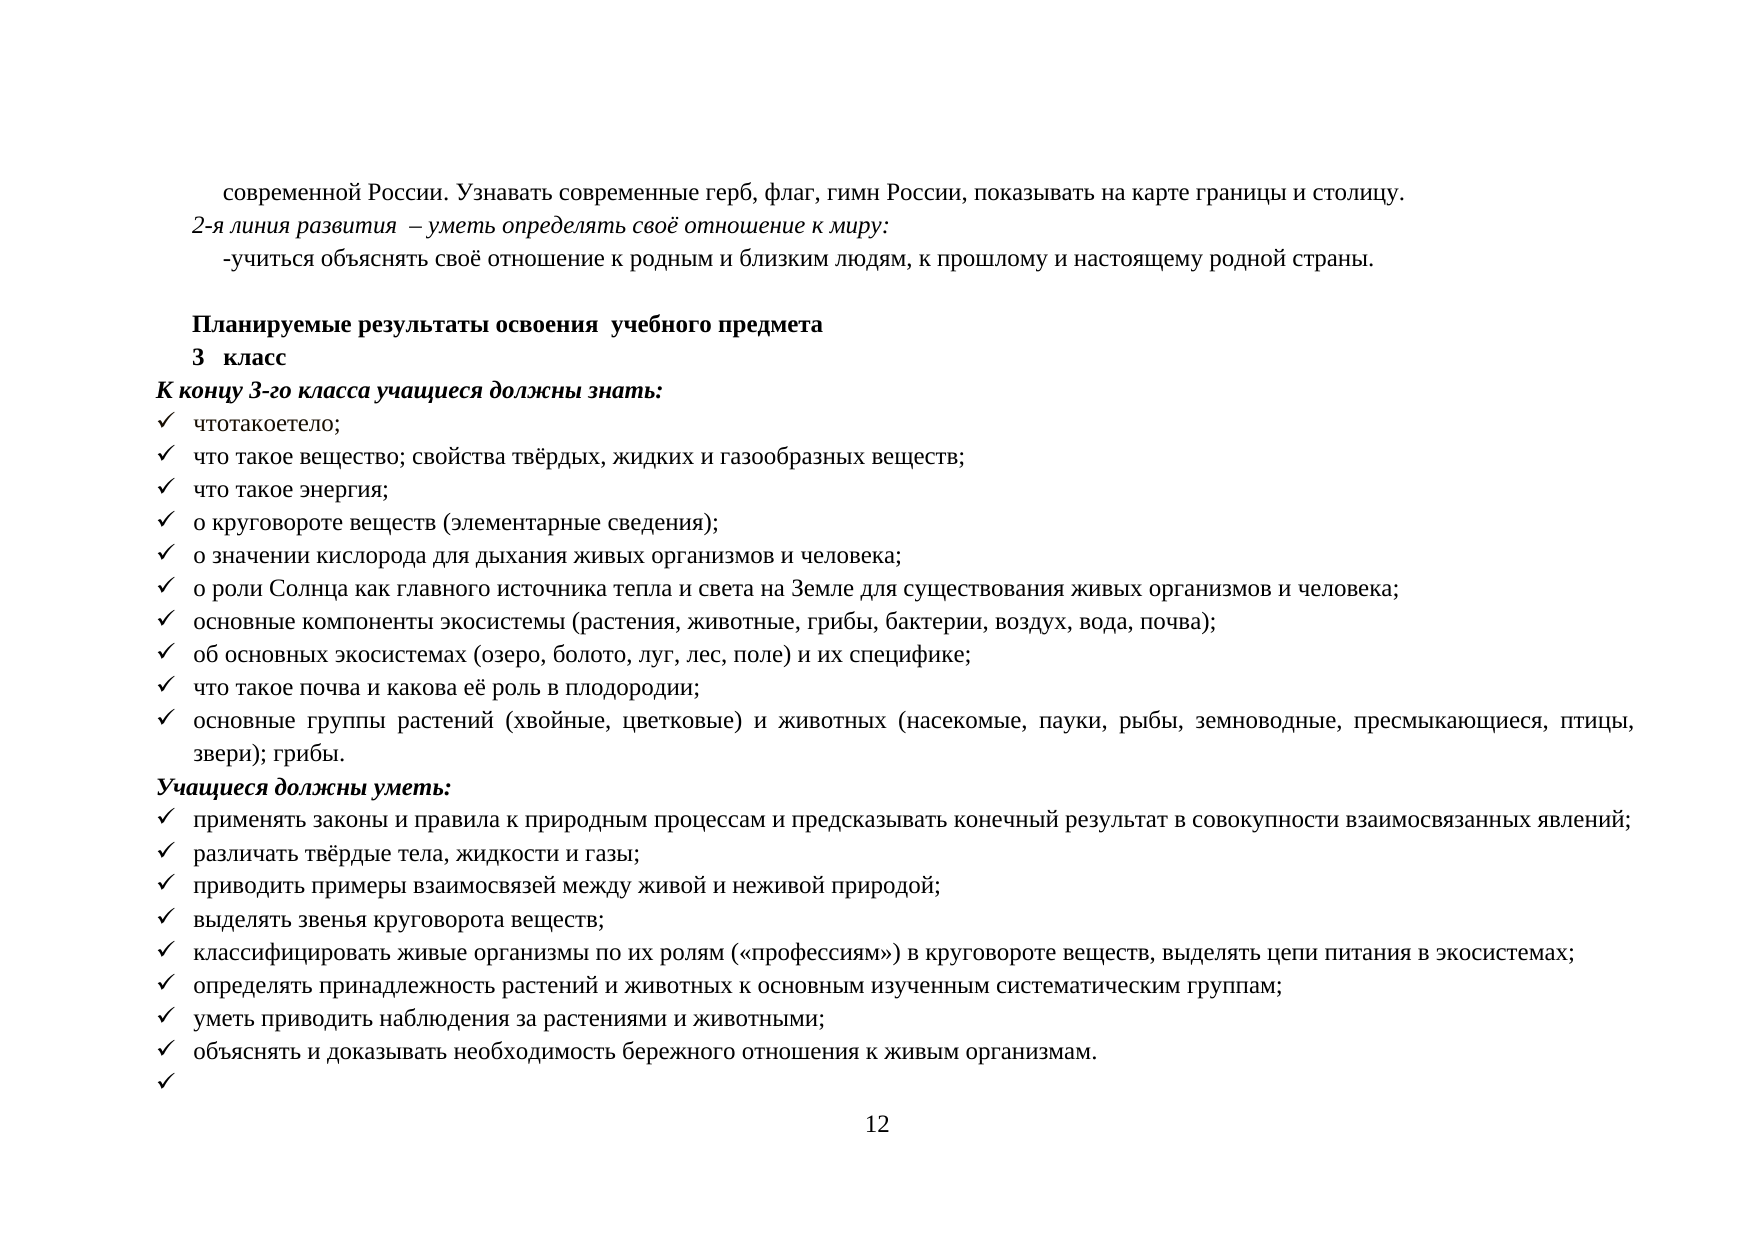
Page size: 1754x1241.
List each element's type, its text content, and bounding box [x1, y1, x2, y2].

list объяснять и доказывать необходимость бережного отношения к живым организмам. [156, 1036, 1636, 1064]
list уметь приводить наблюдения за растениями и животными; [156, 1003, 1636, 1031]
list выделять звенья круговорота веществ; [156, 904, 1636, 932]
list о значении кислорода для дыхания живых организмов и человека; [156, 540, 1636, 569]
text 2-я линия развития – уметь определять своё отношение к миру: [118, 210, 1636, 239]
list классифицировать живые организмы по их ролям («профессиям») в круговороте веществ, выделять цепи питания в экосистемах; [156, 937, 1636, 965]
list об основных экосистемах (озеро, болото, луг, лес, поле) и их специфике; [156, 639, 1636, 668]
list о круговороте веществ (элементарные сведения); [156, 507, 1636, 536]
list что такое энергия; [156, 474, 1636, 503]
text -учиться объяснять своё отношение к родным и близким людям, к прошлому и настоящему родной страны. [223, 243, 1636, 272]
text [223, 177, 1636, 206]
text К концу 3-го класса учащиеся должны знать: [118, 375, 1636, 404]
text 3 класс [118, 342, 1636, 371]
list чтотакоетело; [156, 408, 1636, 437]
list определять принадлежность растений и животных к основным изученным систематическим группам; [156, 970, 1636, 998]
list основные компоненты экосистемы (растения, животные, грибы, бактерии, воздух, вода, почва); [156, 606, 1636, 635]
text Учащиеся должны уметь: [118, 772, 1636, 800]
list что такое почва и какова её роль в плодородии; [156, 672, 1636, 701]
list что такое вещество; свойства твёрдых, жидких и газообразных веществ; [156, 441, 1636, 470]
list различать твёрдые тела, жидкости и газы; [156, 838, 1636, 866]
list о роли Солнца как главного источника тепла и света на Земле для существования живых организмов и человека; [156, 573, 1636, 602]
list применять законы и правила к природным процессам и предсказывать конечный результат в совокупности взаимосвязанных явлений; [156, 804, 1636, 833]
list приводить примеры взаимосвязей между живой и неживой природой; [156, 871, 1636, 899]
list основные группы растений (хвойные, цветковые) и животных (насекомые, пауки, рыбы, земноводные, пресмыкающиеся, птицы, звери); грибы. [156, 706, 1636, 767]
text Планируемые результаты освоения учебного предмета [118, 309, 1636, 338]
